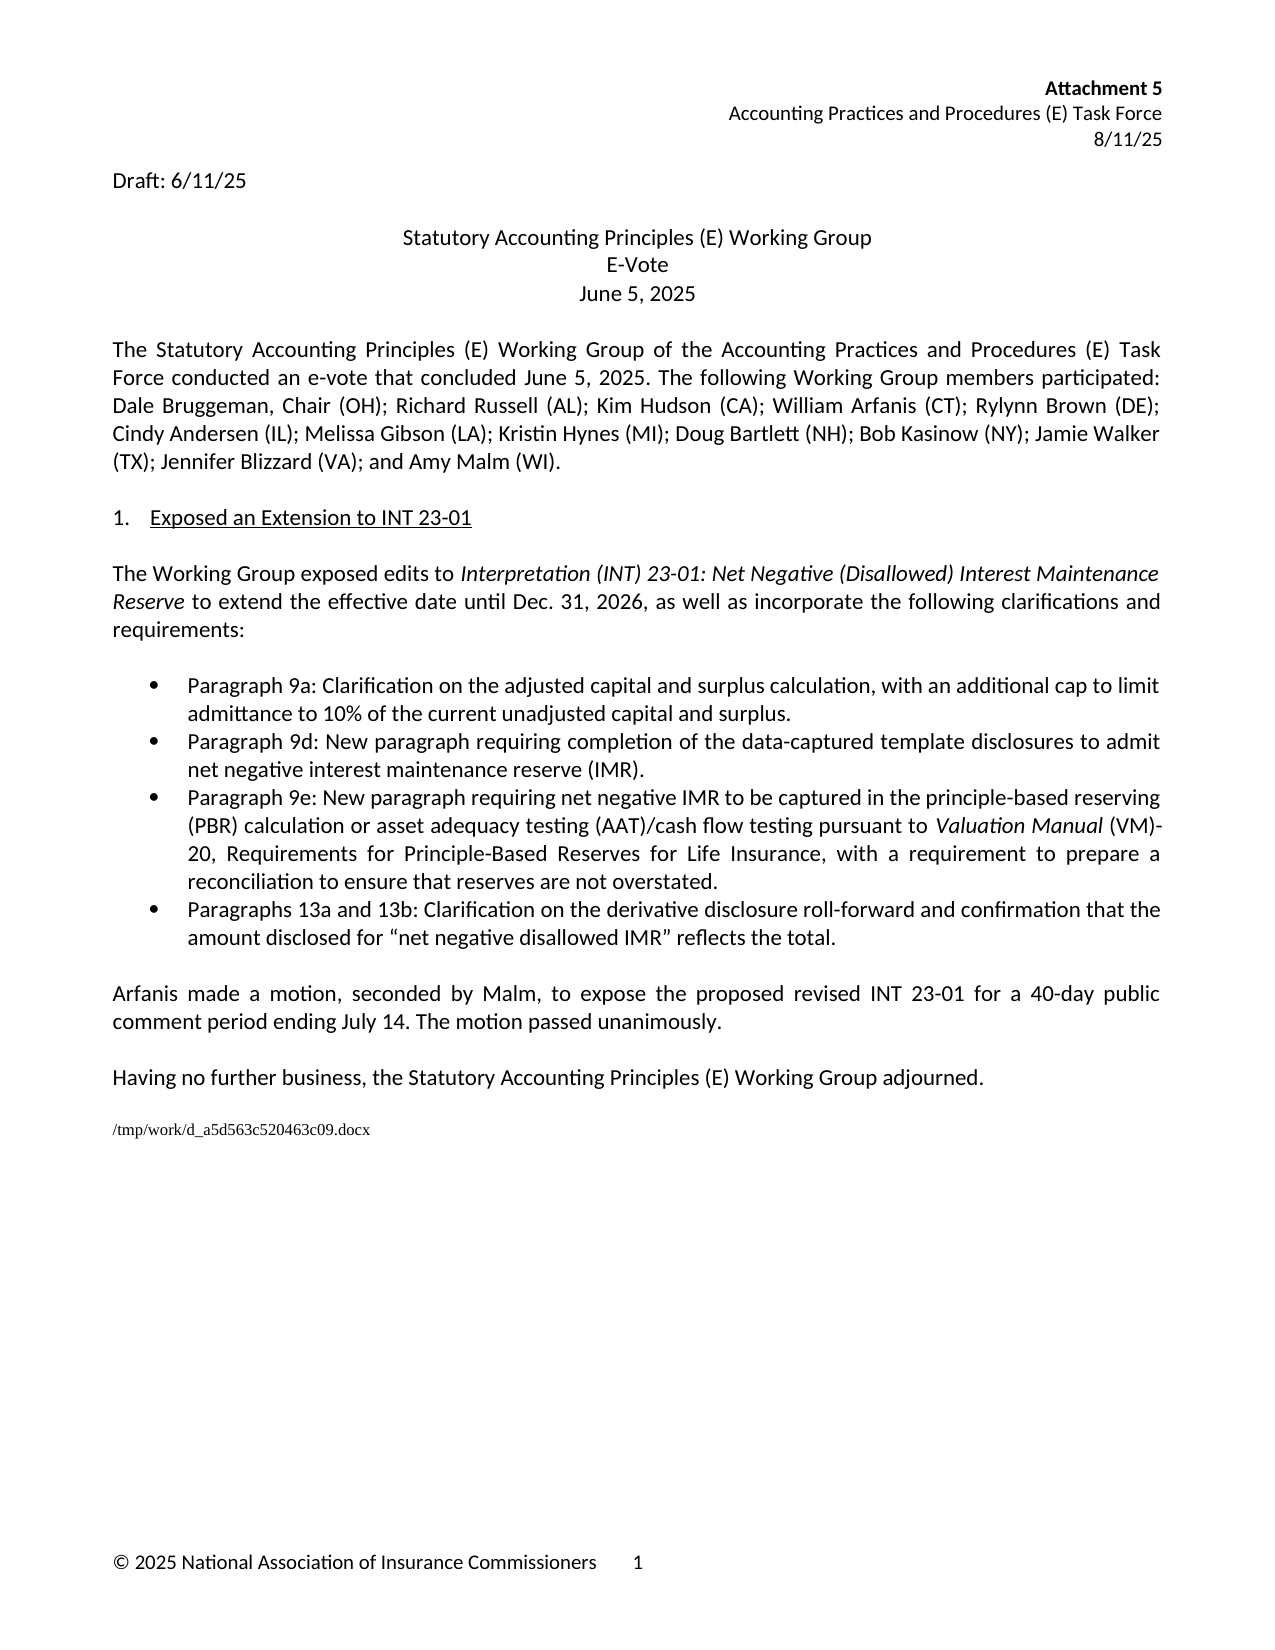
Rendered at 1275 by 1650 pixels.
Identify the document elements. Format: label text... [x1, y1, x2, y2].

list Paragraphs 13a and 13b: Clarification on the derivative disclosure roll-forward and confirmation that the amount disclosed for “net negative disallowed IMR” reflects the total. [150, 895, 1162, 951]
text Statutory Accounting Principles (E) Working Group [112, 223, 1162, 251]
list Paragraph 9a: Clarification on the adjusted capital and surplus calculation, with an additional cap to limit admittance to 10% of the current unadjusted capital and surplus. [150, 671, 1162, 727]
list Exposed an Extension to INT 23-01 [112, 503, 1162, 531]
text Draft: 6/11/25 [112, 167, 1162, 194]
text The Statutory Accounting Principles (E) Working Group of the Accounting Practices and Procedures (E) Task Force conducted an e-vote that concluded June 5, 2025. The following Working Group members participated: Dale Bruggeman, Chair (OH); Richard Russell (AL); Kim Hudson (CA); William Arfanis (CT); Rylynn Brown (DE); Cindy Andersen (IL); Melissa Gibson (LA); Kristin Hynes (MI); Doug Bartlett (NH); Bob Kasinow (NY); Jamie Walker (TX); Jennifer Blizzard (VA); and Amy Malm (WI). [112, 335, 1162, 475]
list Paragraph 9e: New paragraph requiring net negative IMR to be captured in the principle-based reserving (PBR) calculation or asset adequacy testing (AAT)/cash flow testing pursuant to Valuation Manual (VM)-20, Requirements for Principle-Based Reserves for Life Insurance, with a requirement to prepare a reconciliation to ensure that reserves are not overstated. [150, 783, 1162, 895]
text The Working Group exposed edits to Interpretation (INT) 23-01: Net Negative (Disallowed) Interest Maintenance Reserve to extend the effective date until Dec. 31, 2026, as well as incorporate the following clarifications and requirements: [112, 559, 1162, 643]
text June 5, 2025 [112, 279, 1162, 307]
text Having no further business, the Statutory Accounting Principles (E) Working Group adjourned. [112, 1063, 1162, 1091]
text https://naiconline.sharepoint.com/teams/FRSStatutoryAccounting/National Meetings/A. National Meeting Materials/2025/08-11-25 Summer National Meeting/Hearing/05 - Evote Meeting Minutes 06-05-25.docx [112, 1119, 1162, 1138]
text E-Vote [112, 251, 1162, 279]
text Arfanis made a motion, seconded by Malm, to expose the proposed revised INT 23-01 for a 40-day public comment period ending July 14. The motion passed unanimously. [112, 979, 1162, 1035]
list Paragraph 9d: New paragraph requiring completion of the data-captured template disclosures to admit net negative interest maintenance reserve (IMR). [150, 727, 1162, 783]
